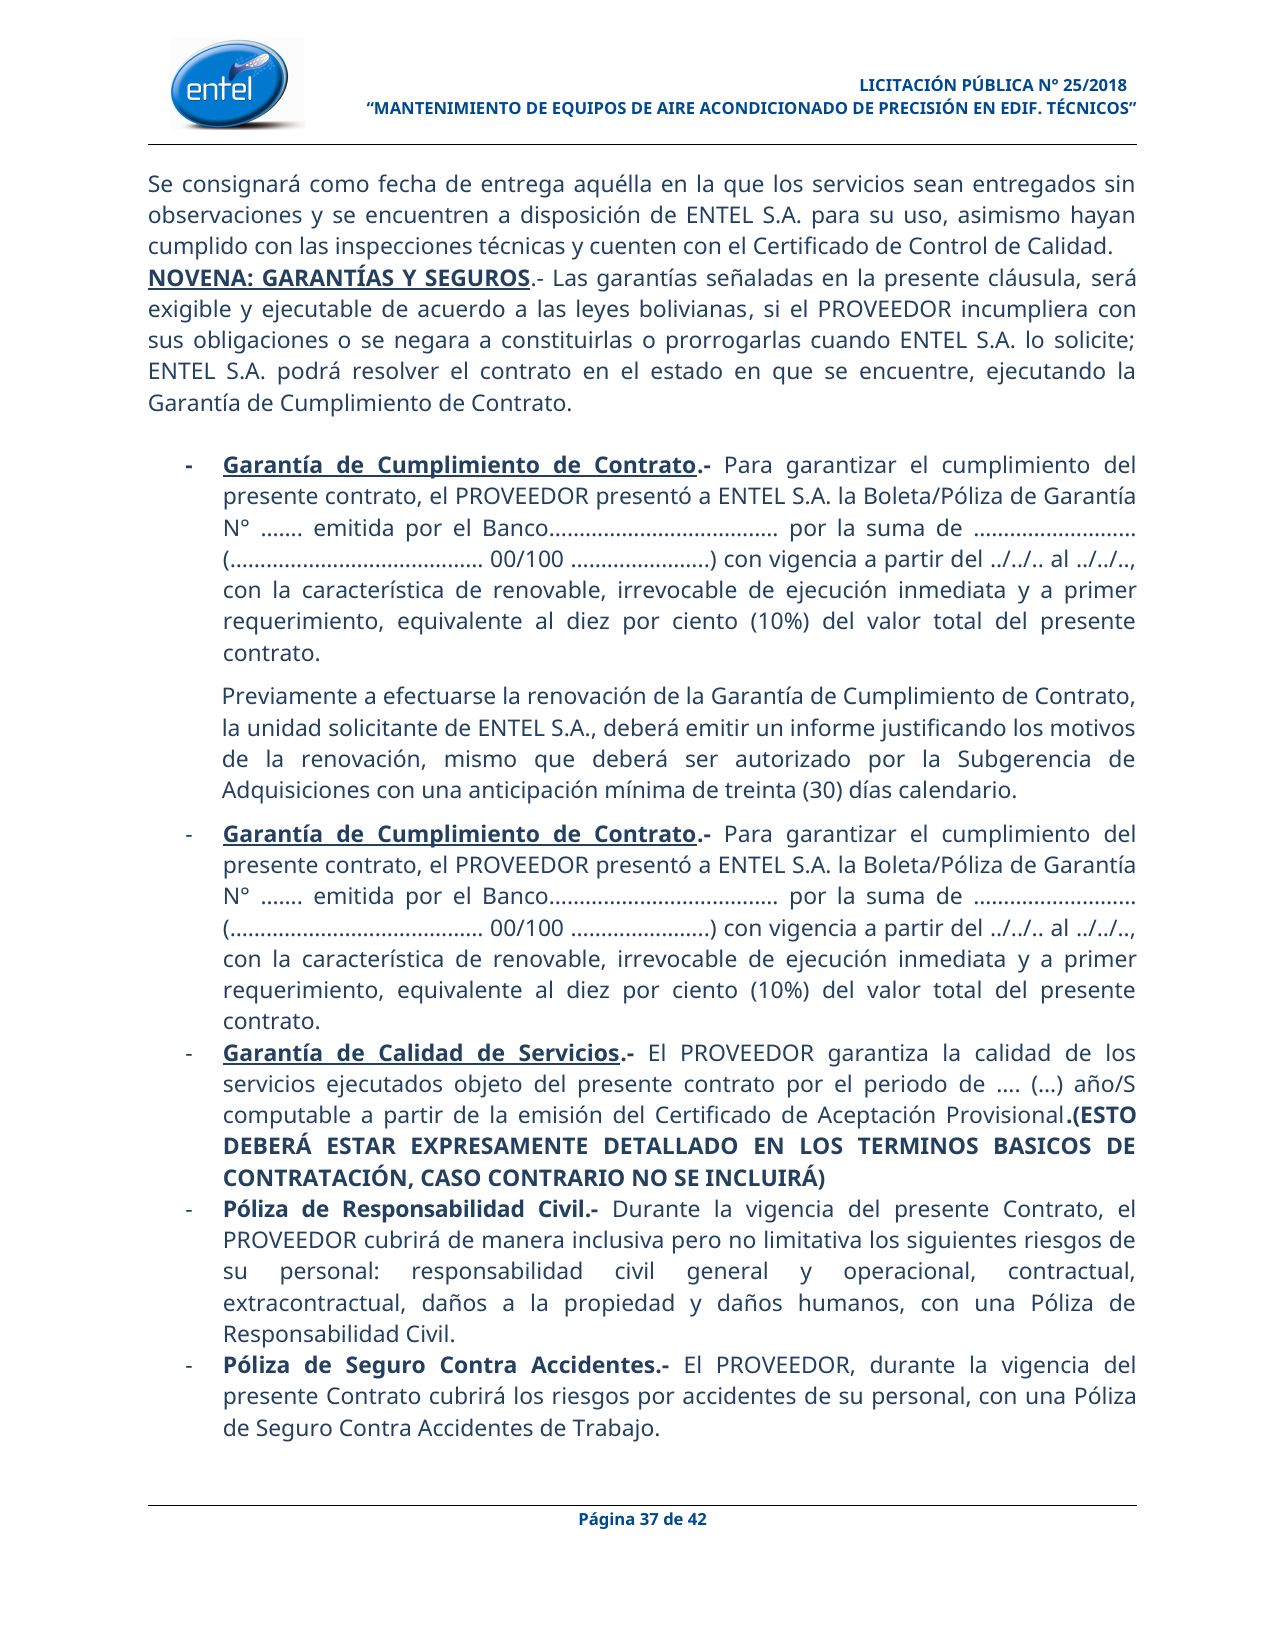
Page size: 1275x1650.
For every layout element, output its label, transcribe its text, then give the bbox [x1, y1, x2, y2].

list Póliza de Seguro Contra Accidentes.- El PROVEEDOR, durante la vigencia del presente Contrato cubrirá los riesgos por accidentes de su personal, con una Póliza de Seguro Contra Accidentes de Trabajo. [185, 1349, 1137, 1443]
picture [170, 38, 305, 130]
text Previamente a efectuarse la renovación de la Garantía de Cumplimiento de Contrato, la unidad solicitante de ENTEL S.A., deberá emitir un informe justificando los motivos de la renovación, mismo que deberá ser autorizado por la Subgerencia de Adquisiciones con una anticipación mínima de treinta (30) días calendario. [221, 680, 1137, 805]
list Garantía de Cumplimiento de Contrato.- Para garantizar el cumplimiento del presente contrato, el PROVEEDOR presentó a ENTEL S.A. la Boleta/Póliza de Garantía N° ……. emitida por el Banco……………………………….. por la suma de ……………………… (…………………………………… 00/100 …………………..) con vigencia a partir del ../../.. al ../../.., con la característica de renovable, irrevocable de ejecución inmediata y a primer requerimiento, equivalente al diez por ciento (10%) del valor total del presente contrato. [185, 818, 1137, 1037]
text Se consignará como fecha de entrega aquélla en la que los servicios sean entregados sin observaciones y se encuentren a disposición de ENTEL S.A. para su uso, asimismo hayan cumplido con las inspecciones técnicas y cuenten con el Certificado de Control de Calidad. [148, 168, 1137, 262]
list Garantía de Cumplimiento de Contrato.- Para garantizar el cumplimiento del presente contrato, el PROVEEDOR presentó a ENTEL S.A. la Boleta/Póliza de Garantía N° ……. emitida por el Banco……………………………….. por la suma de ……………………… (…………………………………… 00/100 …………………..) con vigencia a partir del ../../.. al ../../.., con la característica de renovable, irrevocable de ejecución inmediata y a primer requerimiento, equivalente al diez por ciento (10%) del valor total del presente contrato. [185, 449, 1137, 668]
list Garantía de Calidad de Servicios.- El PROVEEDOR garantiza la calidad de los servicios ejecutados objeto del presente contrato por el periodo de …. (…) año/S computable a partir de la emisión del Certificado de Aceptación Provisional.(ESTO DEBERÁ ESTAR EXPRESAMENTE DETALLADO EN LOS TERMINOS BASICOS DE CONTRATACIÓN, CASO CONTRARIO NO SE INCLUIRÁ) [185, 1037, 1137, 1193]
text NOVENA: GARANTÍAS Y SEGUROS.- Las garantías señaladas en la presente cláusula, será exigible y ejecutable de acuerdo a las leyes bolivianas, si el PROVEEDOR incumpliera con sus obligaciones o se negara a constituirlas o prorrogarlas cuando ENTEL S.A. lo solicite; ENTEL S.A. podrá resolver el contrato en el estado en que se encuentre, ejecutando la Garantía de Cumplimiento de Contrato. [148, 262, 1137, 418]
list Póliza de Responsabilidad Civil.- Durante la vigencia del presente Contrato, el PROVEEDOR cubrirá de manera inclusiva pero no limitativa los siguientes riesgos de su personal: responsabilidad civil general y operacional, contractual, extracontractual, daños a la propiedad y daños humanos, con una Póliza de Responsabilidad Civil. [185, 1193, 1137, 1349]
